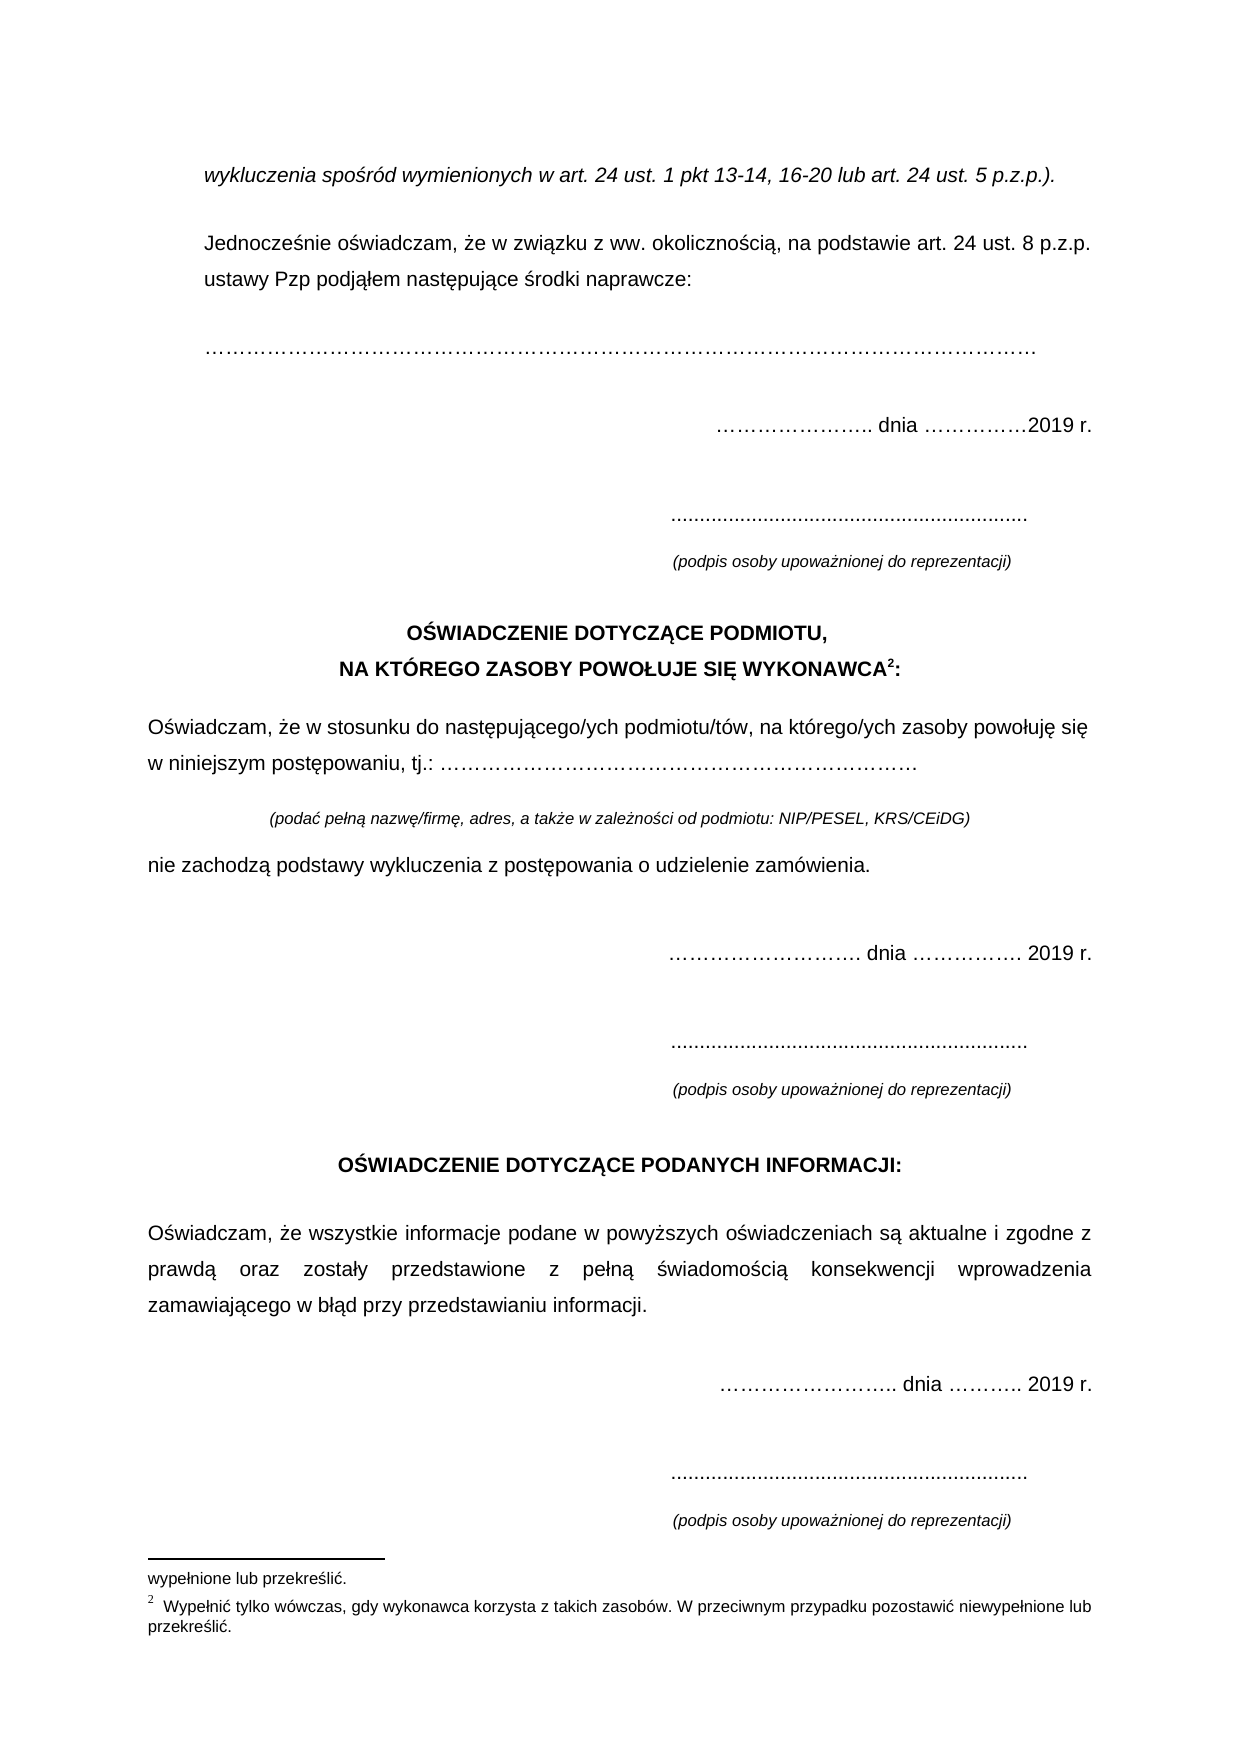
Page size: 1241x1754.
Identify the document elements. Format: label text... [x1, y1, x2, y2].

table_cell ………………….. dnia ……………2019 r. [140, 388, 1100, 476]
table_cell .............................................................. [140, 1435, 1100, 1498]
table_cell Oświadczam, że wszystkie informacje podane w powyższych oświadczeniach są aktualne i zgodne z prawdą oraz zostały przedstawione z pełną świadomością konsekwencji wprowadzenia zamawiającego w błąd przy przedstawianiu informacji. [140, 1206, 1100, 1346]
table_cell ………………………………………………………………………………………………………… [140, 320, 1100, 388]
table_cell ………………………. dnia ……………. 2019 r. [140, 916, 1100, 1004]
table_cell OŚWIADCZENIE DOTYCZĄCE PODMIOTU, NA KTÓREGO ZASOBY POWOŁUJE SIĘ WYKONAWCA: [140, 611, 1100, 705]
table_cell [140, 1498, 1100, 1529]
table_cell (podpis osoby upoważnionej do reprezentacji) [140, 540, 1100, 611]
table_cell .............................................................. [140, 476, 1100, 540]
table_cell (podpis osoby upoważnionej do reprezentacji) [140, 1067, 1100, 1138]
table_cell .............................................................. [140, 1004, 1100, 1067]
table_cell …………………….. dnia ……….. 2019 r. [140, 1346, 1100, 1434]
table_cell nie zachodzą podstawy wykluczenia z postępowania o udzielenie zamówienia. [140, 853, 1100, 916]
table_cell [140, 148, 1100, 216]
table_cell Oświadczam, że w stosunku do następującego/ych podmiotu/tów, na którego/ych zasoby powołuję się w niniejszym postępowaniu, tj.: …………………………………………………………… [140, 705, 1100, 799]
table_cell (podać pełną nazwę/firmę, adres, a także w zależności od podmiotu: NIP/PESEL, KRS/CEiDG) [140, 799, 1100, 852]
table_cell OŚWIADCZENIE DOTYCZĄCE PODANYCH INFORMACJI: [140, 1138, 1100, 1206]
table_cell Jednocześnie oświadczam, że w związku z ww. okolicznością, na podstawie art. 24 ust. 8 p.z.p. ustawy Pzp podjąłem następujące środki naprawcze: [140, 216, 1100, 320]
